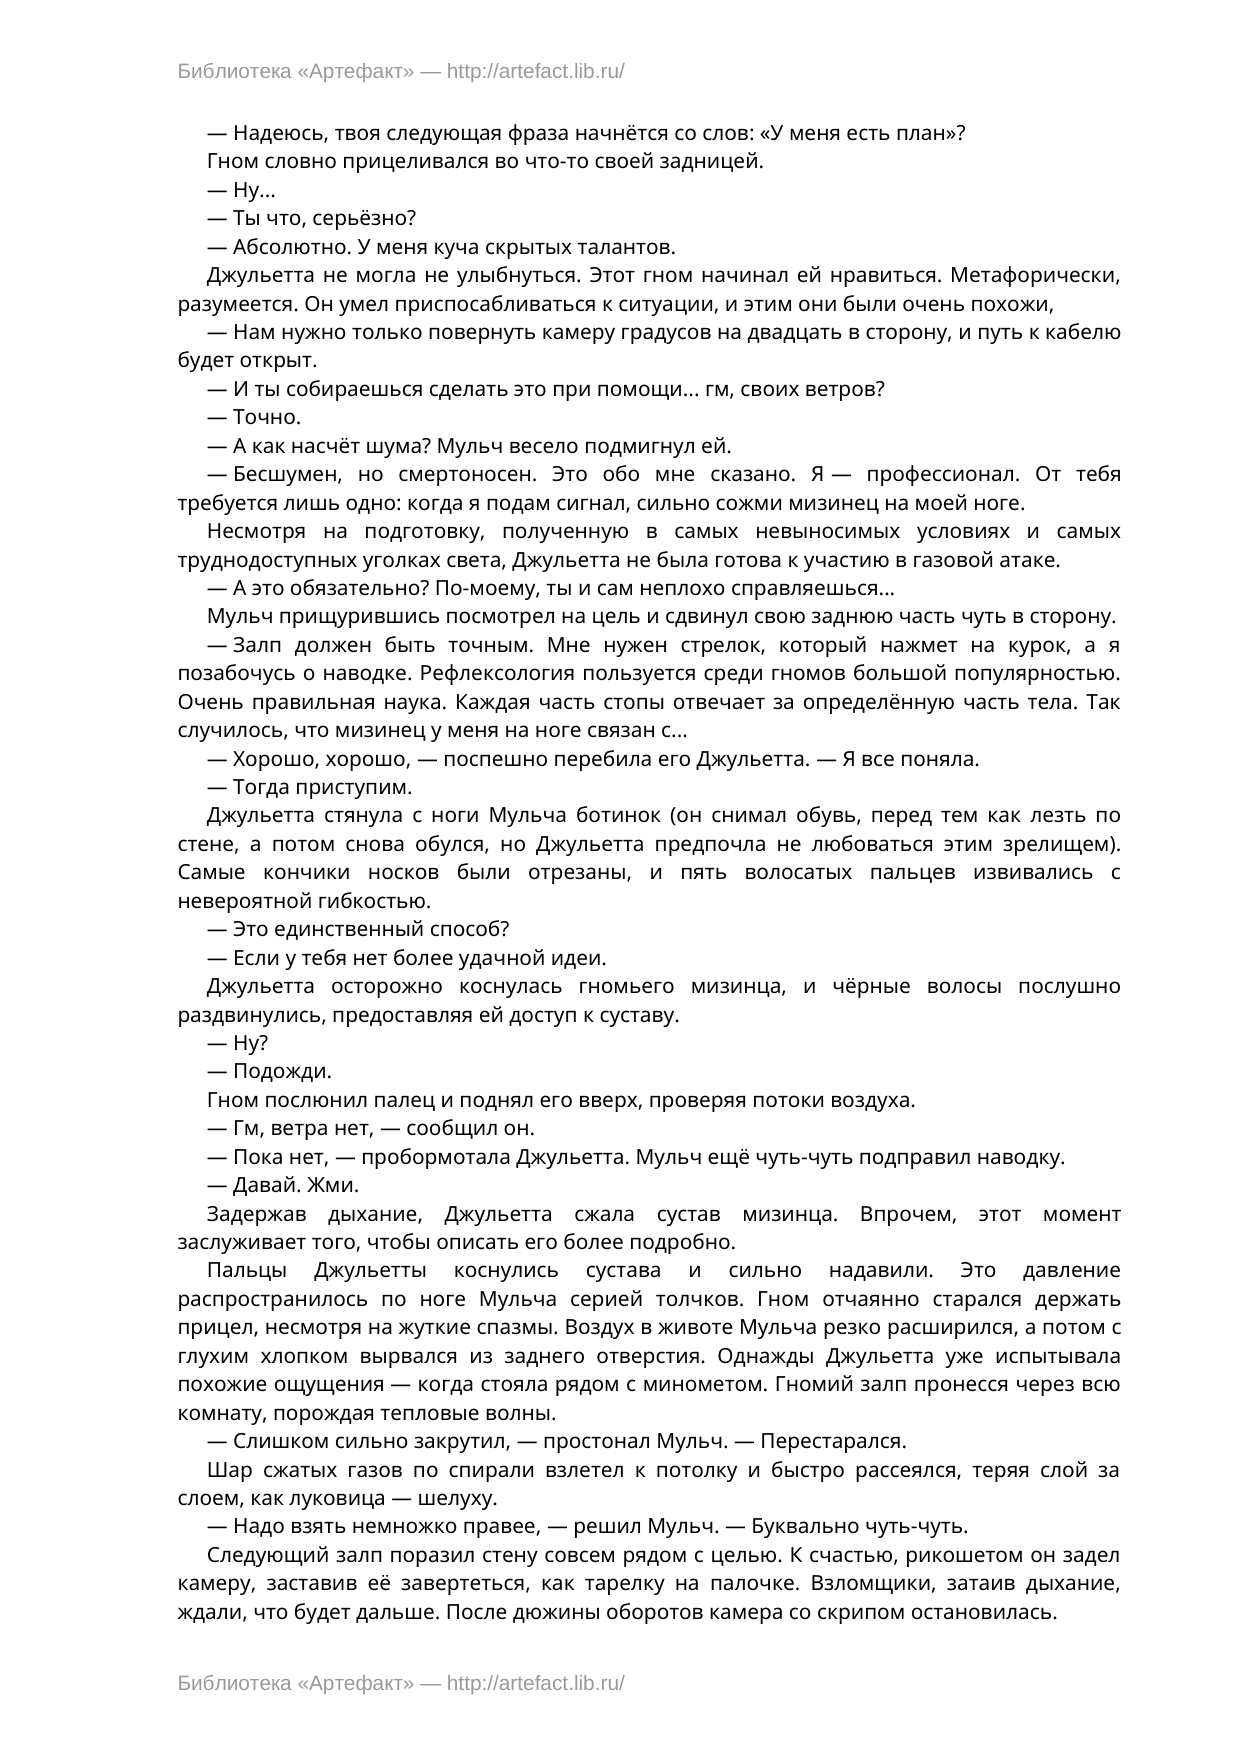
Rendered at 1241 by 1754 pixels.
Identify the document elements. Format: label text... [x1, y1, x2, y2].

text Следующий залп поразил стену совсем рядом с целью. К счастью, рикошетом он задел камеру, заставив её завертеться, как тарелку на палочке. Взломщики, затаив дыхание, ждали, что будет дальше. После дюжины оборотов камера со скрипом остановилась. [177, 1540, 1122, 1625]
text — Бесшумен, но смертоносен. Это обо мне сказано. Я — профессионал. От тебя требуется лишь одно: когда я подам сигнал, сильно сожми мизинец на моей ноге. [177, 459, 1122, 516]
text — Нам нужно только повернуть камеру градусов на двадцать в сторону, и путь к кабелю будет открыт. [177, 317, 1122, 374]
text Гном словно прицеливался во что-то своей задницей. [177, 147, 1122, 175]
text Джульетта стянула с ноги Мульча ботинок (он снимал обувь, перед тем как лезть по стене, а потом снова обулся, но Джульетта предпочла не любоваться этим зрелищем). Самые кончики носков были отрезаны, и пять волосатых пальцев извивались с невероятной гибкостью. [177, 801, 1122, 914]
text — Это единственный способ? [177, 914, 1122, 943]
text — Ты что, серьёзно? [177, 203, 1122, 232]
text — Давай. Жми. [177, 1170, 1122, 1199]
text — Ну... [177, 175, 1122, 203]
text — Надо взять немножко правее, — решил Мульч. — Буквально чуть-чуть. [177, 1512, 1122, 1540]
text — А это обязательно? По-моему, ты и сам неплохо справляешься... [177, 573, 1122, 602]
text — Тогда приступим. [177, 772, 1122, 801]
text — Абсолютно. У меня куча скрытых талантов. [177, 232, 1122, 260]
text Пальцы Джульетты коснулись сустава и сильно надавили. Это давление распространилось по ноге Мульча серией толчков. Гном отчаянно старался держать прицел, несмотря на жуткие спазмы. Воздух в животе Мульча резко расширился, а потом с глухим хлопком вырвался из заднего отверстия. Однажды Джульетта уже испытывала похожие ощущения — когда стояла рядом с минометом. Гномий залп пронесся через всю комнату, порождая тепловые волны. [177, 1256, 1122, 1426]
text — Подожди. [177, 1057, 1122, 1085]
text Несмотря на подготовку, полученную в самых невыносимых условиях и самых труднодоступных уголках света, Джульетта не была готова к участию в газовой атаке. [177, 516, 1122, 573]
text — Точно. [177, 402, 1122, 431]
text Шар сжатых газов по спирали взлетел к потолку и быстро рассеялся, теряя слой за слоем, как луковица — шелуху. [177, 1455, 1122, 1512]
text Джульетта не могла не улыбнуться. Этот гном начинал ей нравиться. Метафорически, разумеется. Он умел приспосабливаться к ситуации, и этим они были очень похожи, [177, 260, 1122, 317]
text — И ты собираешься сделать это при помощи... гм, своих ветров? [177, 374, 1122, 402]
text — Надеюсь, твоя следующая фраза начнётся со слов: «У меня есть план»? [177, 118, 1122, 147]
text — А как насчёт шума? Мульч весело подмигнул ей. [177, 431, 1122, 459]
text Гном послюнил палец и поднял его вверх, проверяя потоки воздуха. [177, 1085, 1122, 1113]
text — Залп должен быть точным. Мне нужен стрелок, который нажмет на курок, а я позабочусь о наводке. Рефлексология пользуется среди гномов большой популярностью. Очень правильная наука. Каждая часть стопы отвечает за определённую часть тела. Так случилось, что мизинец у меня на ноге связан с... [177, 630, 1122, 744]
text — Ну? [177, 1028, 1122, 1057]
text Мульч прищурившись посмотрел на цель и сдвинул свою заднюю часть чуть в сторону. [177, 602, 1122, 630]
text Задержав дыхание, Джульетта сжала сустав мизинца. Впрочем, этот момент заслуживает того, чтобы описать его более подробно. [177, 1199, 1122, 1256]
text — Хорошо, хорошо, — поспешно перебила его Джульетта. — Я все поняла. [177, 744, 1122, 772]
text Джульетта осторожно коснулась гномьего мизинца, и чёрные волосы послушно раздвинулись, предоставляя ей доступ к суставу. [177, 971, 1122, 1028]
text — Если у тебя нет более удачной идеи. [177, 943, 1122, 971]
text — Слишком сильно закрутил, — простонал Мульч. — Перестарался. [177, 1426, 1122, 1455]
text — Пока нет, — пробормотала Джульетта. Мульч ещё чуть-чуть подправил наводку. [177, 1142, 1122, 1170]
text — Гм, ветра нет, — сообщил он. [177, 1113, 1122, 1142]
